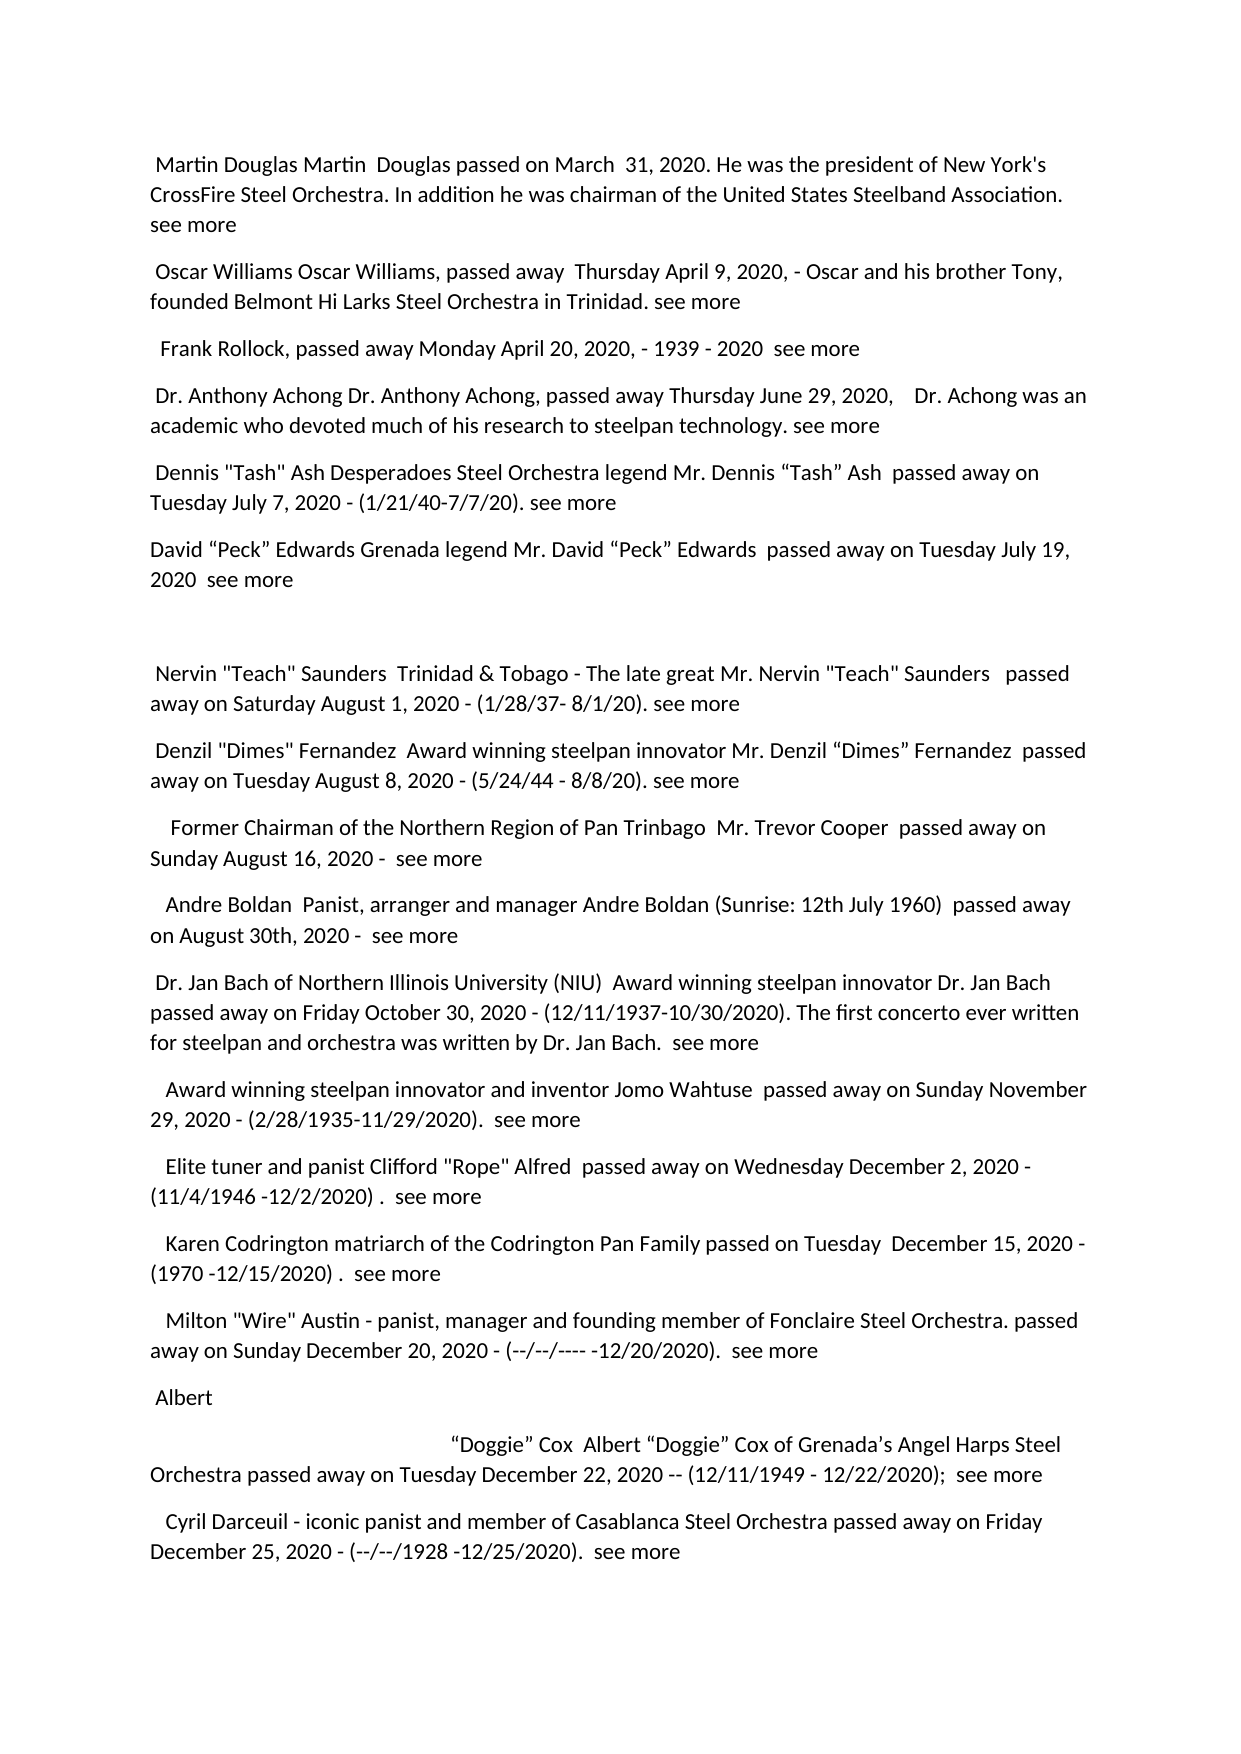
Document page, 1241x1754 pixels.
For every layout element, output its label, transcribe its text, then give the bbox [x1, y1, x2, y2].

text Karen Codrington matriarch of the Codrington Pan Family passed on Tuesday December 15, 2020 - (1970 -12/15/2020) . see more [150, 1229, 1090, 1287]
text Dr. Jan Bach of Northern Illinois University (NIU) Award winning steelpan innovator Dr. Jan Bach passed away on Friday October 30, 2020 - (12/11/1937-10/30/2020). The first concerto ever written for steelpan and orchestra was written by Dr. Jan Bach. see more [150, 968, 1090, 1056]
text Dr. Anthony Achong Dr. Anthony Achong, passed away Thursday June 29, 2020, Dr. Achong was an academic who devoted much of his research to steelpan technology. see more [150, 381, 1090, 439]
text Andre Boldan Panist, arranger and manager Andre Boldan (Sunrise: 12th July 1960) passed away on August 30th, 2020 - see more [150, 891, 1090, 949]
text Nervin "Teach" Saunders Trinidad & Tobago - The late great Mr. Nervin "Teach" Saunders passed away on Saturday August 1, 2020 - (1/28/37- 8/1/20). see more [150, 659, 1090, 718]
text Award winning steelpan innovator and inventor Jomo Wahtuse passed away on Sunday November 29, 2020 - (2/28/1935-11/29/2020). see more [150, 1075, 1090, 1133]
text Elite tuner and panist Clifford "Rope" Alfred passed away on Wednesday December 2, 2020 - (11/4/1946 -12/2/2020) . see more [150, 1152, 1090, 1210]
text Dennis "Tash" Ash Desperadoes Steel Orchestra legend Mr. Dennis “Tash” Ash passed away on Tuesday July 7, 2020 - (1/21/40-7/7/20). see more [150, 458, 1090, 517]
text Martin Douglas Martin Douglas passed on March 31, 2020. He was the president of New York's CrossFire Steel Orchestra. In addition he was chairman of the United States Steelband Association. see more [150, 150, 1090, 238]
text Denzil "Dimes" Fernandez Award winning steelpan innovator Mr. Denzil “Dimes” Fernandez passed away on Tuesday August 8, 2020 - (5/24/44 - 8/8/20). see more [150, 736, 1090, 795]
text Albert [150, 1383, 1090, 1411]
text Cyril Darceuil - iconic panist and member of Casablanca Steel Orchestra passed away on Friday December 25, 2020 - (--/--/1928 -12/25/2020). see more [150, 1507, 1090, 1566]
text Frank Rollock, passed away Monday April 20, 2020, - 1939 - 2020 see more [150, 334, 1090, 362]
text Milton "Wire" Austin - panist, manager and founding member of Fonclaire Steel Orchestra. passed away on Sunday December 20, 2020 - (--/--/---- -12/20/2020). see more [150, 1306, 1090, 1364]
text “Doggie” Cox Albert “Doggie” Cox of Grenada’s Angel Harps Steel Orchestra passed away on Tuesday December 22, 2020 -- (12/11/1949 - 12/22/2020); see more [150, 1430, 1090, 1488]
text Oscar Williams Oscar Williams, passed away Thursday April 9, 2020, - Oscar and his brother Tony, founded Belmont Hi Larks Steel Orchestra in Trinidad. see more [150, 257, 1090, 316]
text Former Chairman of the Northern Region of Pan Trinbago Mr. Trevor Cooper passed away on Sunday August 16, 2020 - see more [150, 813, 1090, 872]
text David “Peck” Edwards Grenada legend Mr. David “Peck” Edwards passed away on Tuesday July 19, 2020 see more [150, 535, 1090, 594]
